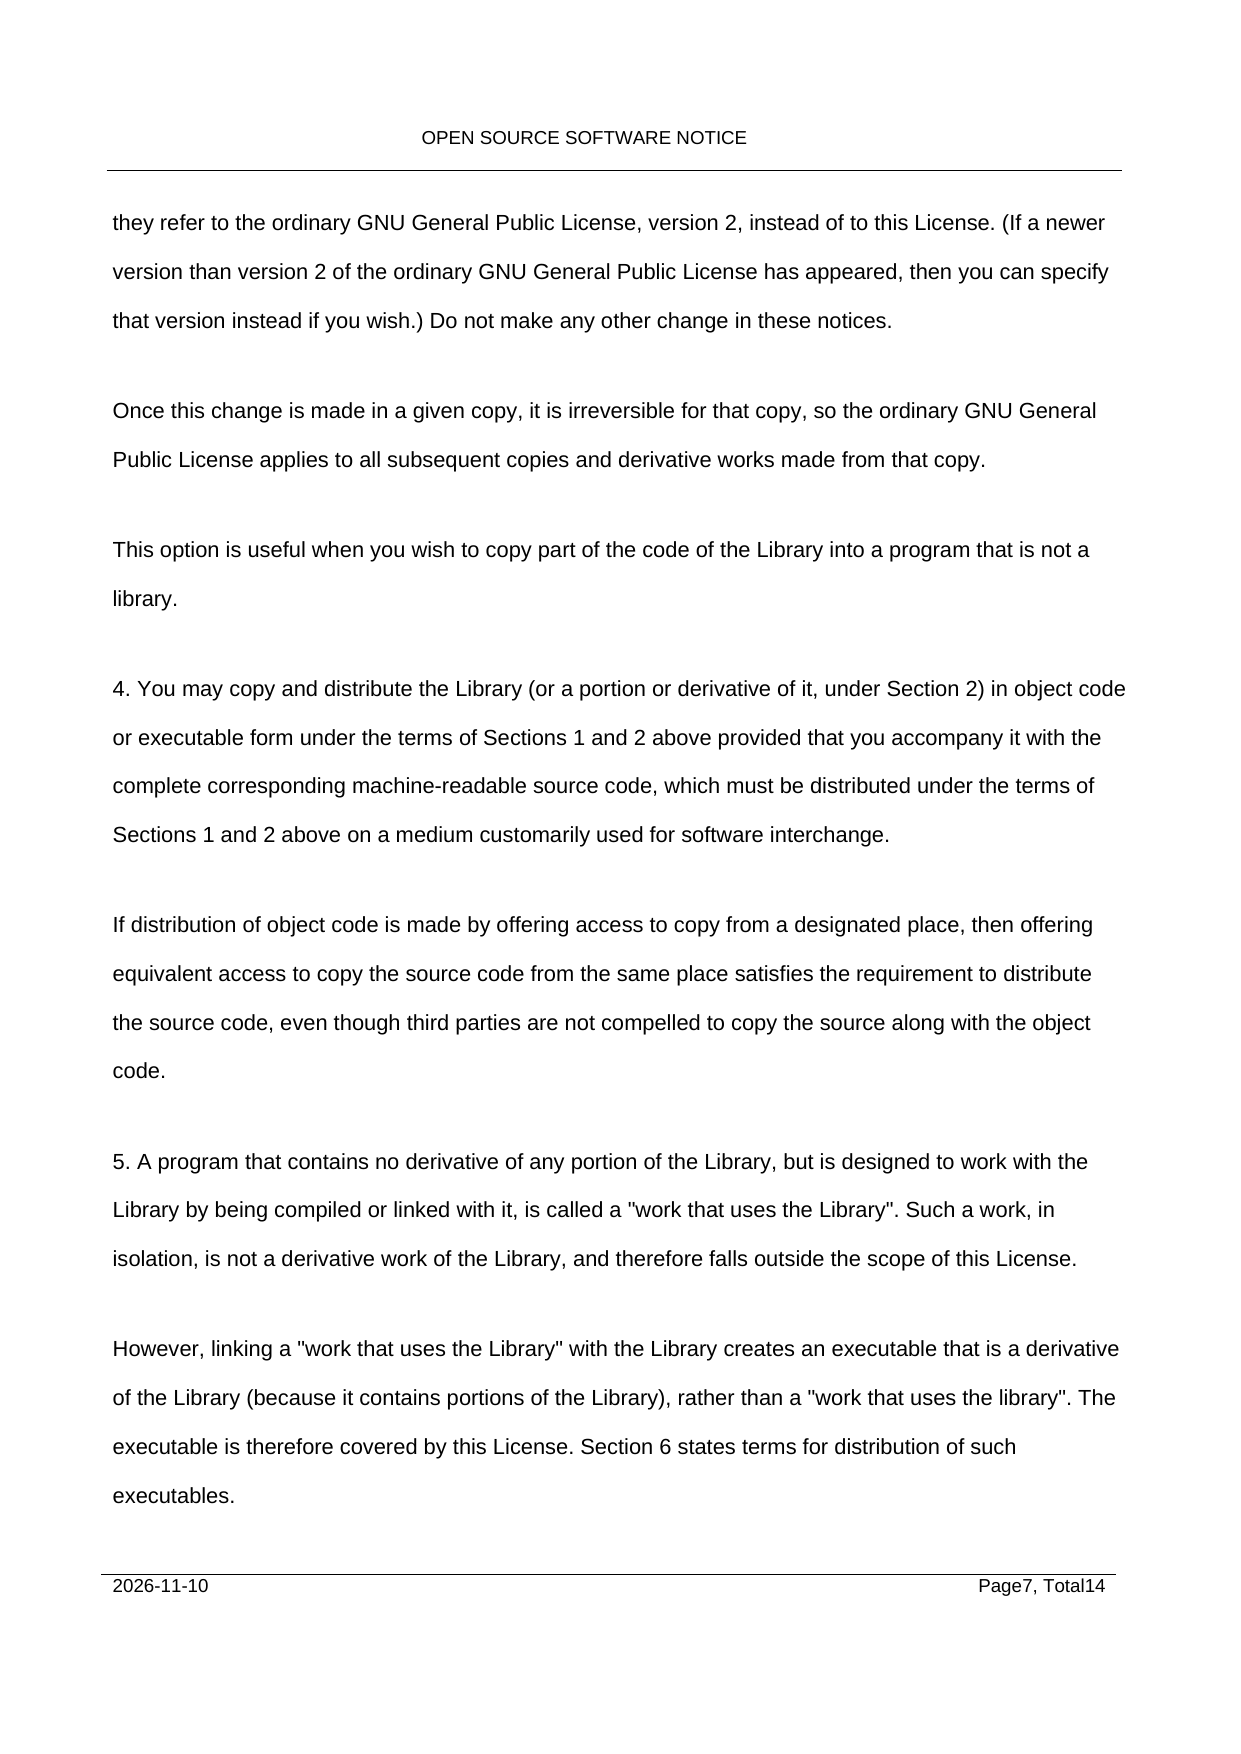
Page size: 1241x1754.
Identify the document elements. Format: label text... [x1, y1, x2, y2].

text This option is useful when you wish to copy part of the code of the Library into a program that is not a library. [112, 533, 1128, 614]
text If distribution of object code is made by offering access to copy from a designated place, then offering equivalent access to copy the source code from the same place satisfies the requirement to distribute the source code, even though third parties are not compelled to copy the source along with the object code. [112, 908, 1128, 1087]
text However, linking a "work that uses the Library" with the Library creates an executable that is a derivative of the Library (because it contains portions of the Library), rather than a "work that uses the library". The executable is therefore covered by this License. Section 6 states terms for distribution of such executables. [112, 1333, 1128, 1511]
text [112, 206, 1128, 336]
text 4. You may copy and distribute the Library (or a portion or derivative of it, under Section 2) in object code or executable form under the terms of Sections 1 and 2 above provided that you accompany it with the complete corresponding machine-readable source code, which must be distributed under the terms of Sections 1 and 2 above on a medium customarily used for software interchange. [112, 672, 1128, 851]
text Once this change is made in a given copy, it is irreversible for that copy, so the ordinary GNU General Public License applies to all subsequent copies and derivative works made from that copy. [112, 394, 1128, 475]
text 5. A program that contains no derivative of any portion of the Library, but is designed to work with the Library by being compiled or linked with it, is called a "work that uses the Library". Such a work, in isolation, is not a derivative work of the Library, and therefore falls outside the scope of this License. [112, 1145, 1128, 1275]
